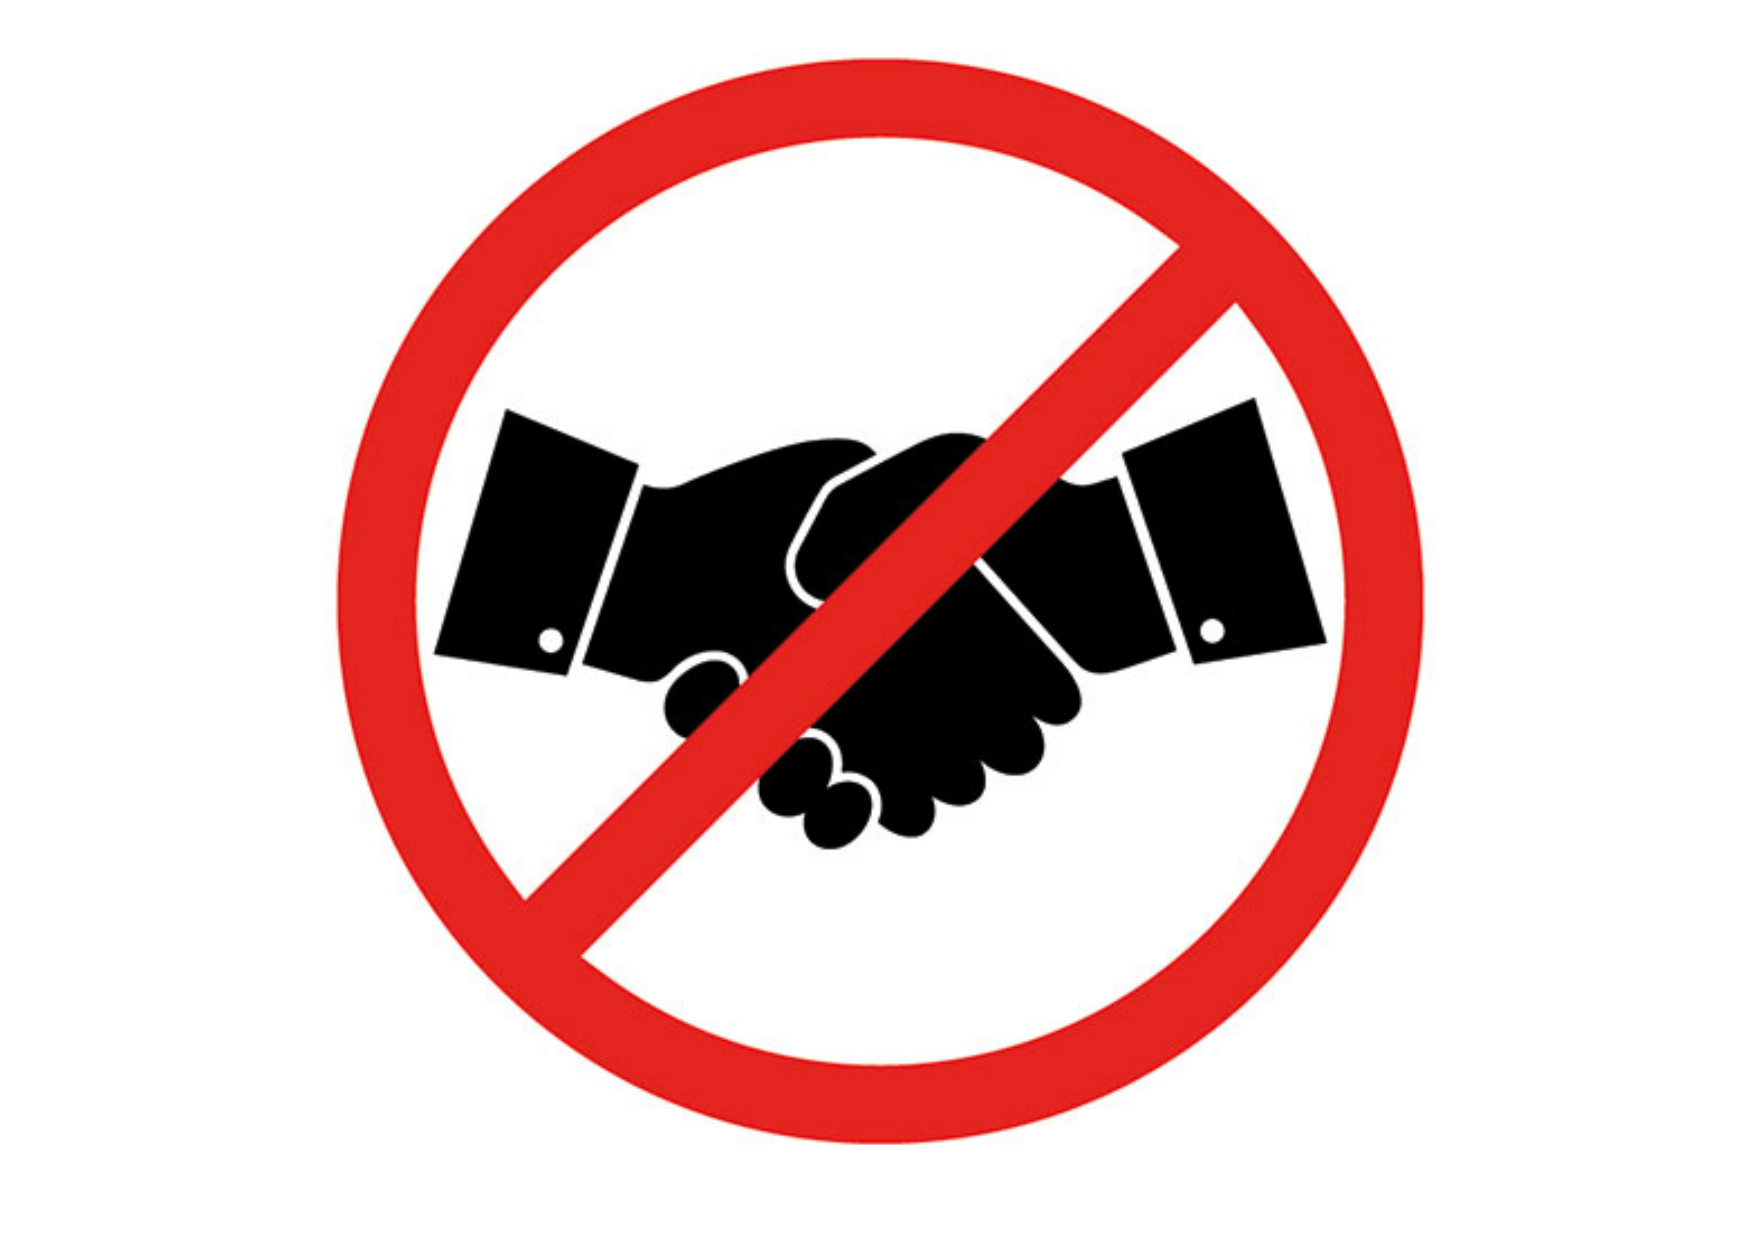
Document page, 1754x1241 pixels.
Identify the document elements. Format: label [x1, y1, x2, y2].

picture [207, 36, 1548, 1154]
